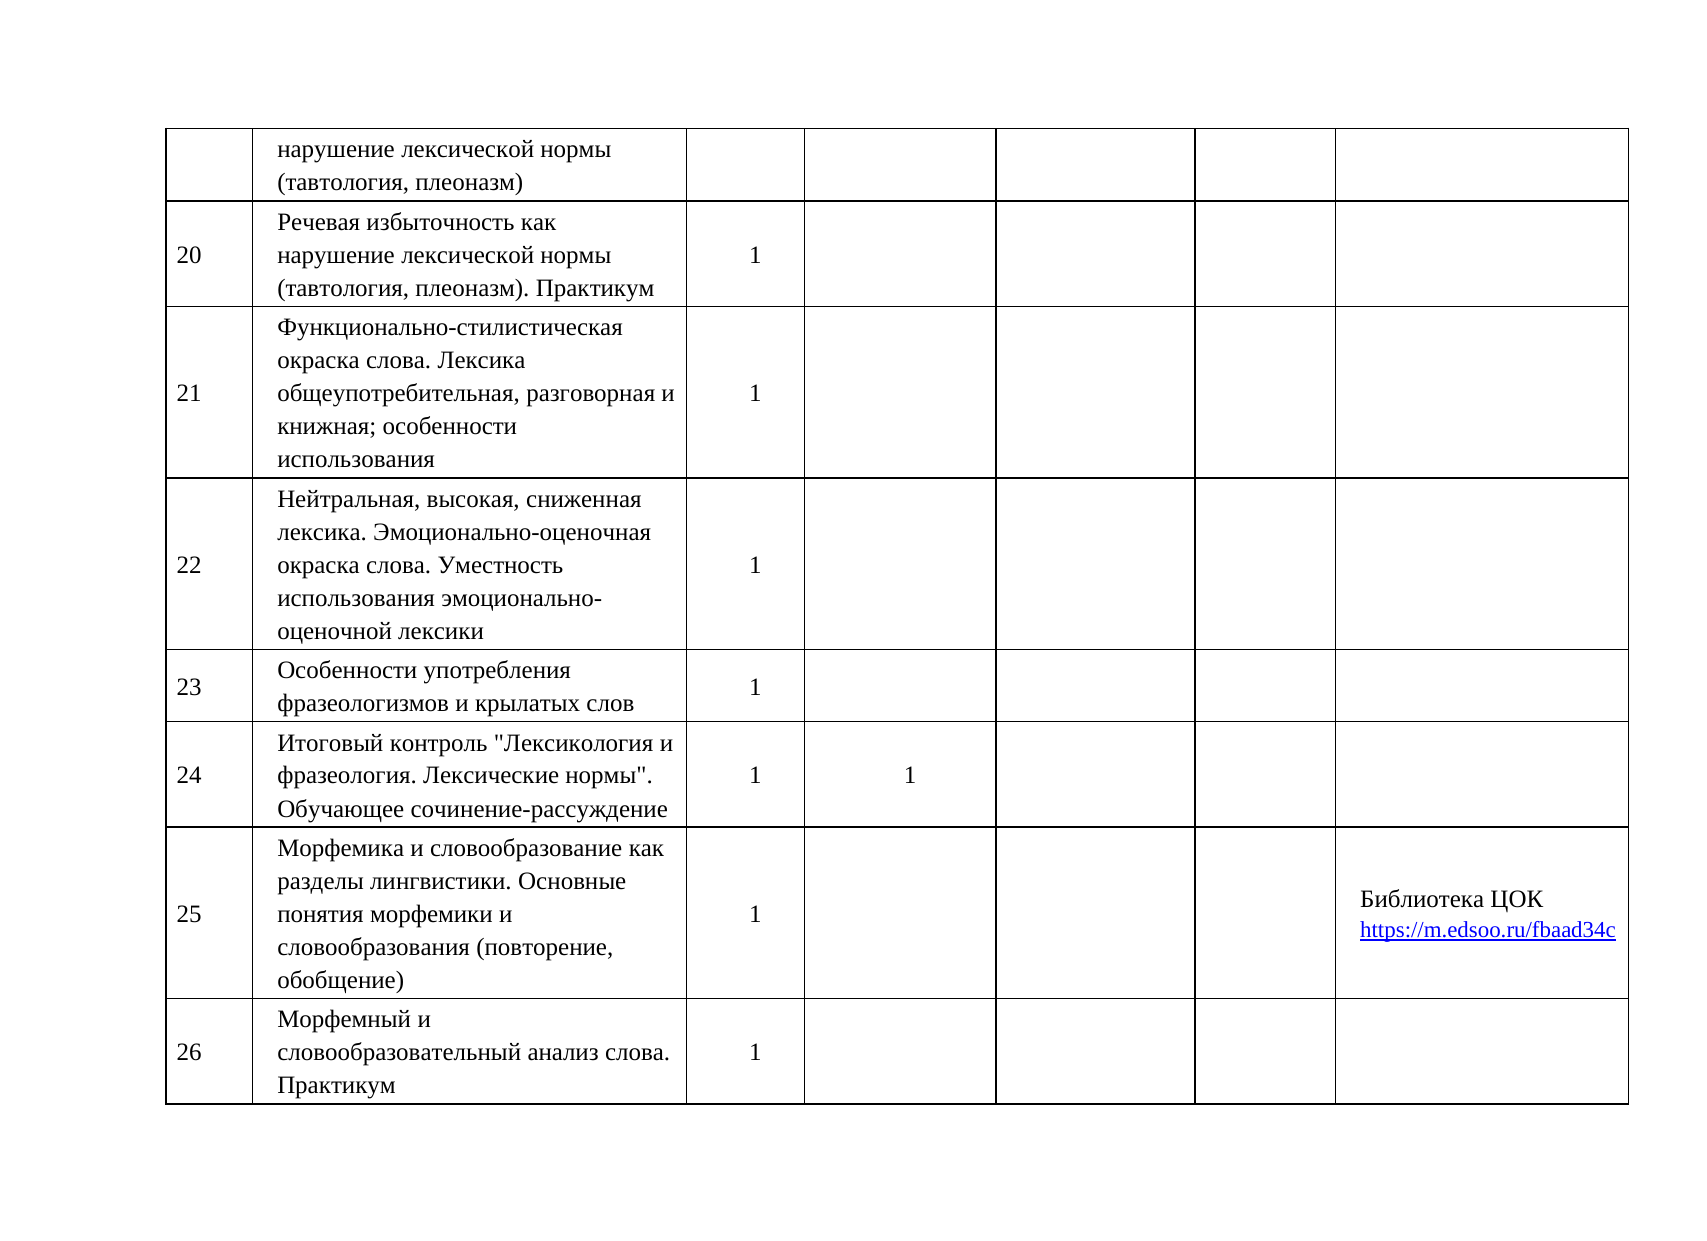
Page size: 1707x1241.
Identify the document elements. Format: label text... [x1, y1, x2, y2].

table_cell Морфемика и словообразование как разделы лингвистики. Основные понятия морфемики и словообразования (повторение, обобщение) [253, 828, 686, 998]
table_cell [253, 129, 686, 200]
table_cell [1336, 650, 1628, 721]
table_cell [1336, 129, 1628, 200]
table_cell [805, 999, 995, 1103]
table_cell [805, 129, 995, 200]
table_cell Особенности употребления фразеологизмов и крылатых слов [253, 650, 686, 721]
table_cell 24 [167, 722, 252, 826]
table_cell 22 [167, 479, 252, 648]
table_cell [1336, 202, 1628, 306]
table_cell 23 [167, 650, 252, 721]
table_cell 1 [687, 650, 804, 721]
table_cell [1196, 307, 1335, 477]
table_cell [1196, 999, 1335, 1103]
table_cell Речевая избыточность как нарушение лексической нормы (тавтология, плеоназм). Практикум [253, 202, 686, 306]
table_cell [1196, 479, 1335, 648]
table_cell [1196, 828, 1335, 998]
table_cell [1196, 722, 1335, 826]
table_cell [997, 650, 1194, 721]
table_cell [805, 202, 995, 306]
table_cell [997, 307, 1194, 477]
table_cell 26 [167, 999, 252, 1103]
table_cell 1 [687, 828, 804, 998]
table_cell [997, 828, 1194, 998]
table_cell [805, 650, 995, 721]
table_cell [1336, 722, 1628, 826]
table_cell [1336, 307, 1628, 477]
table_cell 1 [687, 307, 804, 477]
table_cell [1196, 129, 1335, 200]
table_cell [997, 202, 1194, 306]
table_cell [1196, 650, 1335, 721]
table_cell 1 [687, 129, 804, 200]
table_cell Нейтральная, высокая, сниженная лексика. Эмоционально-оценочная окраска слова. Уместность использования эмоционально-оценочной лексики [253, 479, 686, 648]
table_cell [997, 999, 1194, 1103]
table_cell [997, 129, 1194, 200]
table_cell [1336, 999, 1628, 1103]
table_cell 19 [167, 129, 252, 200]
table_cell Итоговый контроль "Лексикология и фразеология. Лексические нормы". Обучающее сочинение-рассуждение [253, 722, 686, 826]
table_cell 1 [805, 722, 995, 826]
table_cell Морфемный и словообразовательный анализ слова. Практикум [253, 999, 686, 1103]
table_cell [805, 307, 995, 477]
table_cell 21 [167, 307, 252, 477]
table_cell 1 [687, 999, 804, 1103]
table_cell 1 [687, 202, 804, 306]
table_cell [997, 479, 1194, 648]
table_cell [1196, 202, 1335, 306]
table_cell Библиотека ЦОК https://m.edsoo.ru/fbaad34c [1336, 828, 1628, 998]
table_cell [997, 722, 1194, 826]
table_cell 25 [167, 828, 252, 998]
table_cell 20 [167, 202, 252, 306]
table_cell 1 [687, 722, 804, 826]
table_cell [805, 479, 995, 648]
table_cell Функционально-стилистическая окраска слова. Лексика общеупотребительная, разговорная и книжная; особенности использования [253, 307, 686, 477]
table_cell [1336, 479, 1628, 648]
table_cell [805, 828, 995, 998]
table_cell 1 [687, 479, 804, 648]
